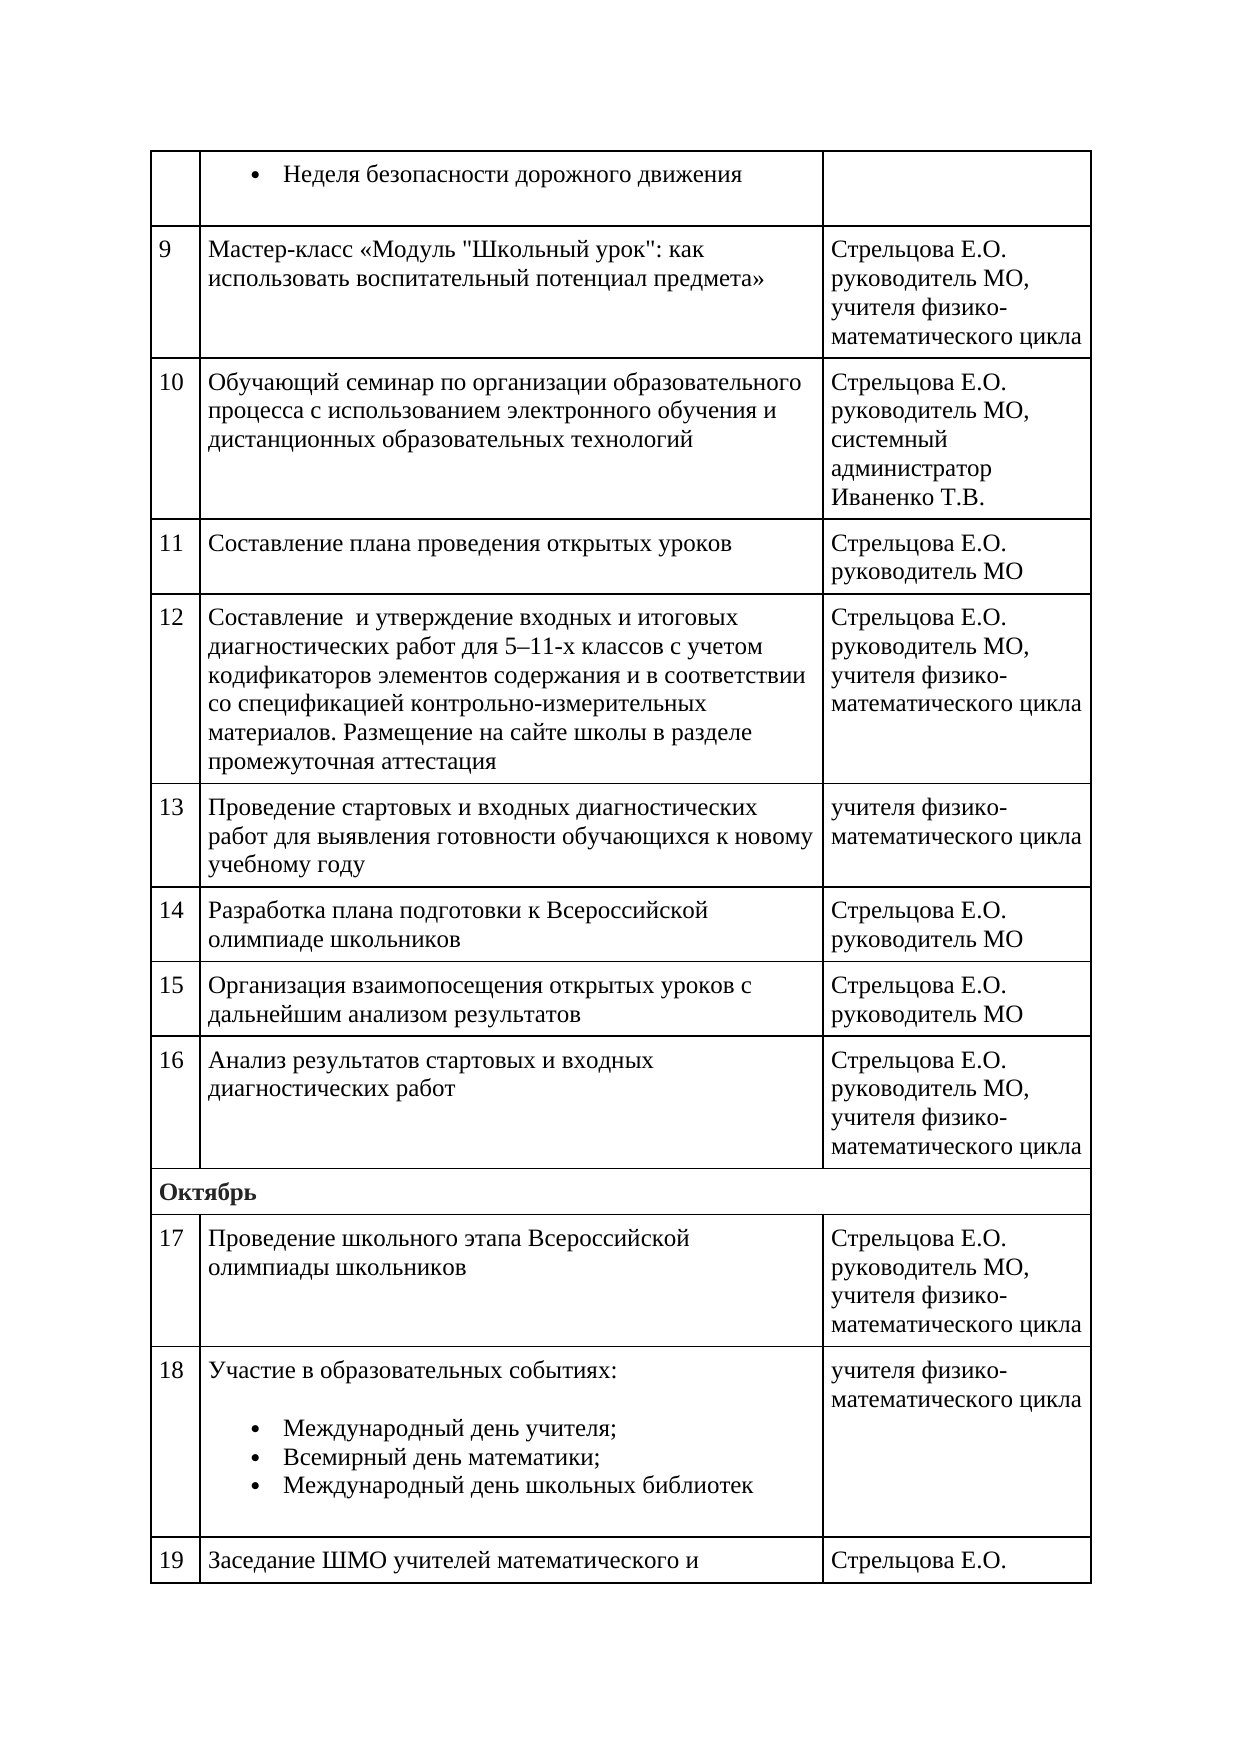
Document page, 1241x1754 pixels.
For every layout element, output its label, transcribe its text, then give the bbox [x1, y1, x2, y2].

table_cell Организация взаимопосещения открытых уроков с дальнейшим анализом результатов [201, 962, 822, 1035]
table_cell 14 [152, 888, 199, 961]
table_cell Стрельцова Е.О. руководитель МО [824, 962, 1090, 1035]
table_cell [824, 152, 1090, 225]
table_cell Участие в образовательных событиях: Международный день учителя; Всемирный день математики; Международный день школьных библиотек [201, 1347, 822, 1536]
table_cell Октябрь [152, 1169, 1090, 1213]
table_cell Стрельцова Е.О. руководитель МО [824, 520, 1090, 593]
table_cell 11 [152, 520, 199, 593]
table_cell 15 [152, 962, 199, 1035]
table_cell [201, 152, 822, 225]
table_cell Стрельцова Е.О. руководитель МО, учителя физико-математического цикла [824, 227, 1090, 357]
table_cell 16 [152, 1037, 199, 1168]
table_cell Составление и утверждение входных и итоговых диагностических работ для 5–11-х классов с учетом кодификаторов элементов содержания и в соответствии со спецификацией контрольно-измерительных материалов. Размещение на сайте школы в разделе промежуточная аттестация [201, 595, 822, 783]
table_cell Проведение стартовых и входных диагностических работ для выявления готовности обучающихся к новому учебному году [201, 784, 822, 886]
table_cell Стрельцова Е.О. руководитель МО [824, 888, 1090, 961]
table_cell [824, 1538, 1090, 1582]
table_cell Обучающий семинар по организации образовательного процесса с использованием электронного обучения и дистанционных образовательных технологий [201, 359, 822, 518]
table_cell учителя физико-математического цикла [824, 1347, 1090, 1536]
table_cell 13 [152, 784, 199, 886]
table_cell Проведение школьного этапа Всероссийской олимпиады школьников [201, 1215, 822, 1346]
table_cell 9 [152, 227, 199, 357]
table_cell учителя физико-математического цикла [824, 784, 1090, 886]
table_cell 12 [152, 595, 199, 783]
table_cell Составление плана проведения открытых уроков [201, 520, 822, 593]
table_cell 19 [152, 1538, 199, 1582]
table_cell Стрельцова Е.О. руководитель МО, учителя физико-математического цикла [824, 1037, 1090, 1168]
table_cell Разработка плана подготовки к Всероссийской олимпиаде школьников [201, 888, 822, 961]
table_cell 8 [152, 152, 199, 225]
table_cell 17 [152, 1215, 199, 1346]
table_cell Мастер-класс «Модуль "Школьный урок": как использовать воспитательный потенциал предмета» [201, 227, 822, 357]
table_cell Стрельцова Е.О. руководитель МО, учителя физико-математического цикла [824, 1215, 1090, 1346]
table_cell Анализ результатов стартовых и входных диагностических работ [201, 1037, 822, 1168]
table_cell 10 [152, 359, 199, 518]
table_cell Стрельцова Е.О. руководитель МО, системный администратор Иваненко Т.В. [824, 359, 1090, 518]
table_cell 18 [152, 1347, 199, 1536]
table_cell Стрельцова Е.О. руководитель МО, учителя физико-математического цикла [824, 595, 1090, 783]
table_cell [201, 1538, 822, 1582]
